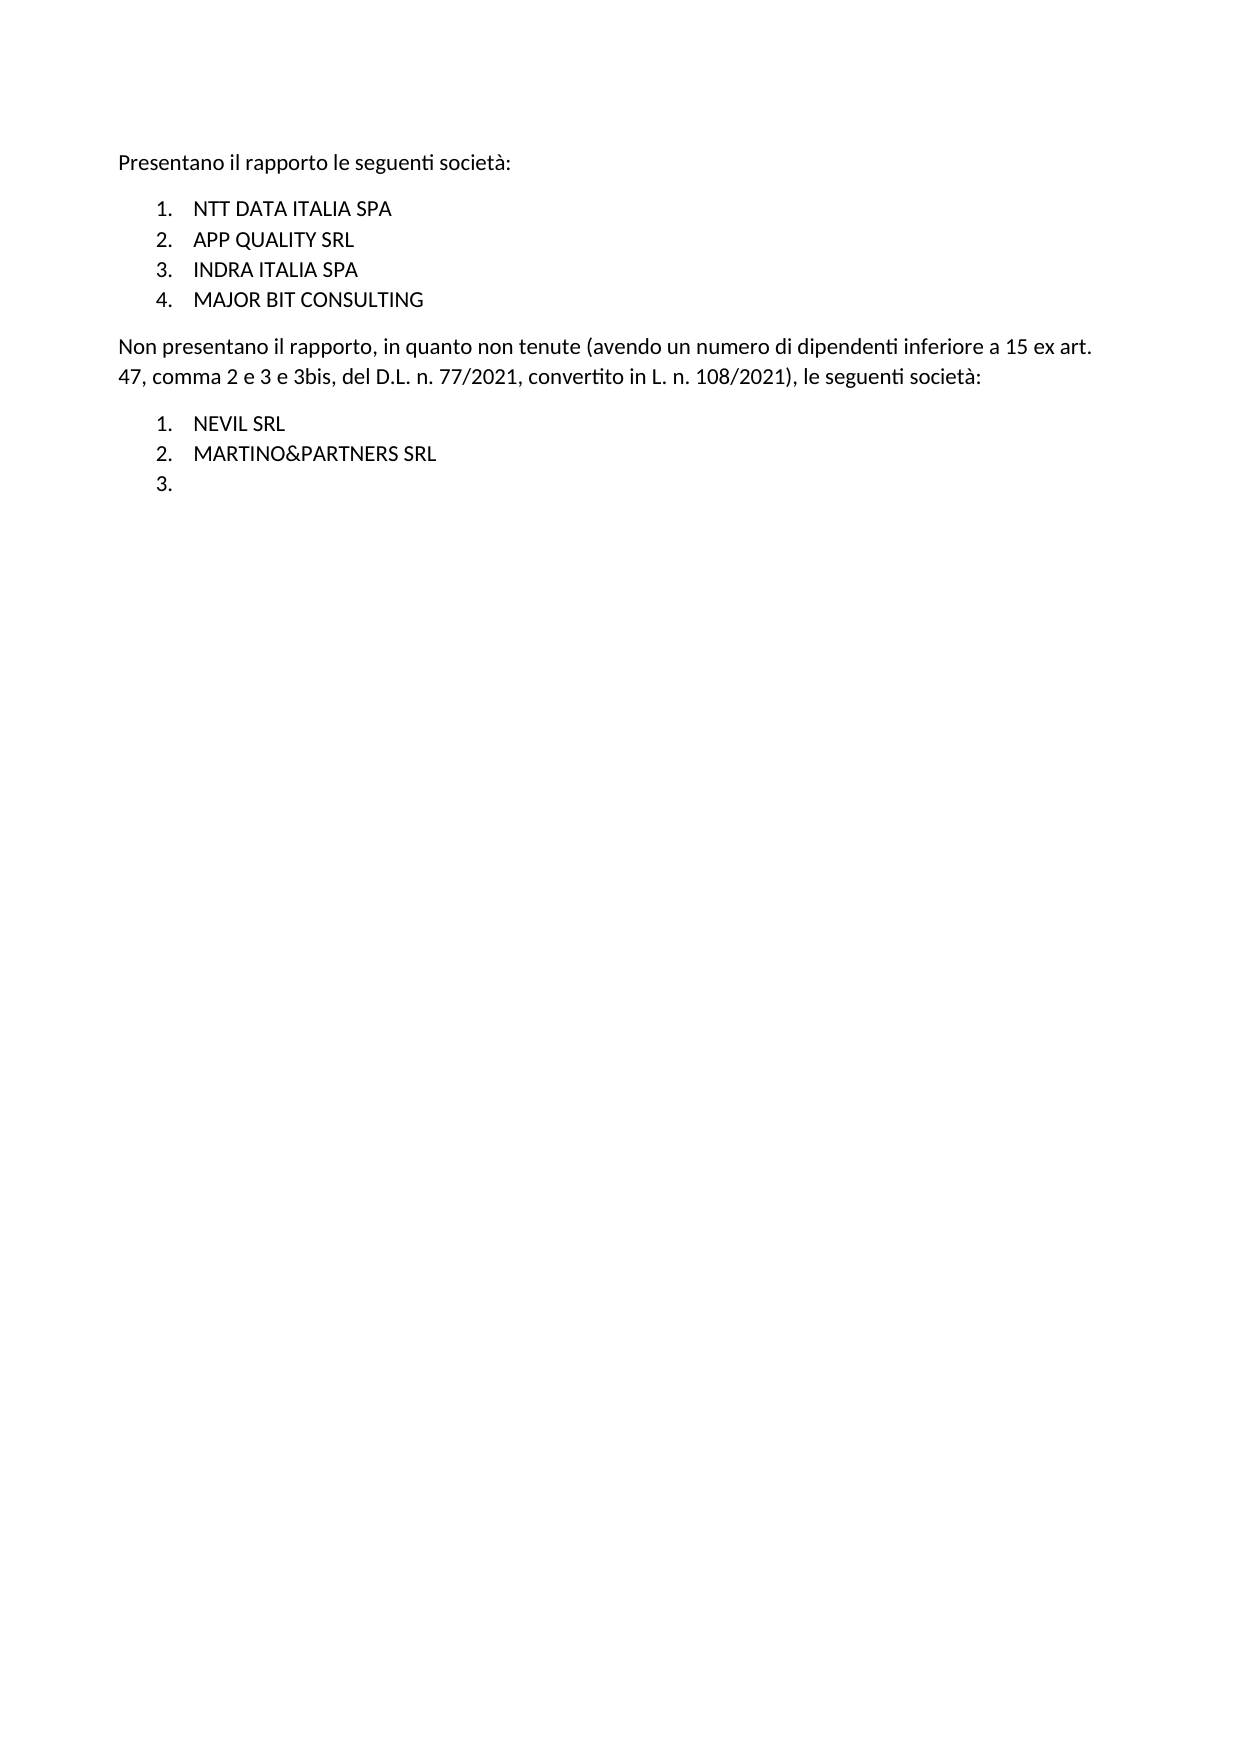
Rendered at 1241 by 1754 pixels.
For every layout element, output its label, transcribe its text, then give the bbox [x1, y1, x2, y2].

list INDRA ITALIA SPA [156, 255, 1122, 283]
list MAJOR BIT CONSULTING [156, 285, 1122, 313]
list NTT DATA ITALIA SPA [156, 194, 1122, 222]
list NEVIL SRL [156, 409, 1122, 437]
list APP QUALITY SRL [156, 225, 1122, 253]
list MARTINO&PARTNERS SRL [156, 439, 1122, 467]
text Non presentano il rapporto, in quanto non tenute (avendo un numero di dipendenti inferiore a 15 ex art. 47, comma 2 e 3 e 3bis, del D.L. n. 77/2021, convertito in L. n. 108/2021), le seguenti società: [118, 332, 1122, 390]
text Presentano il rapporto le seguenti società: [118, 148, 1122, 176]
